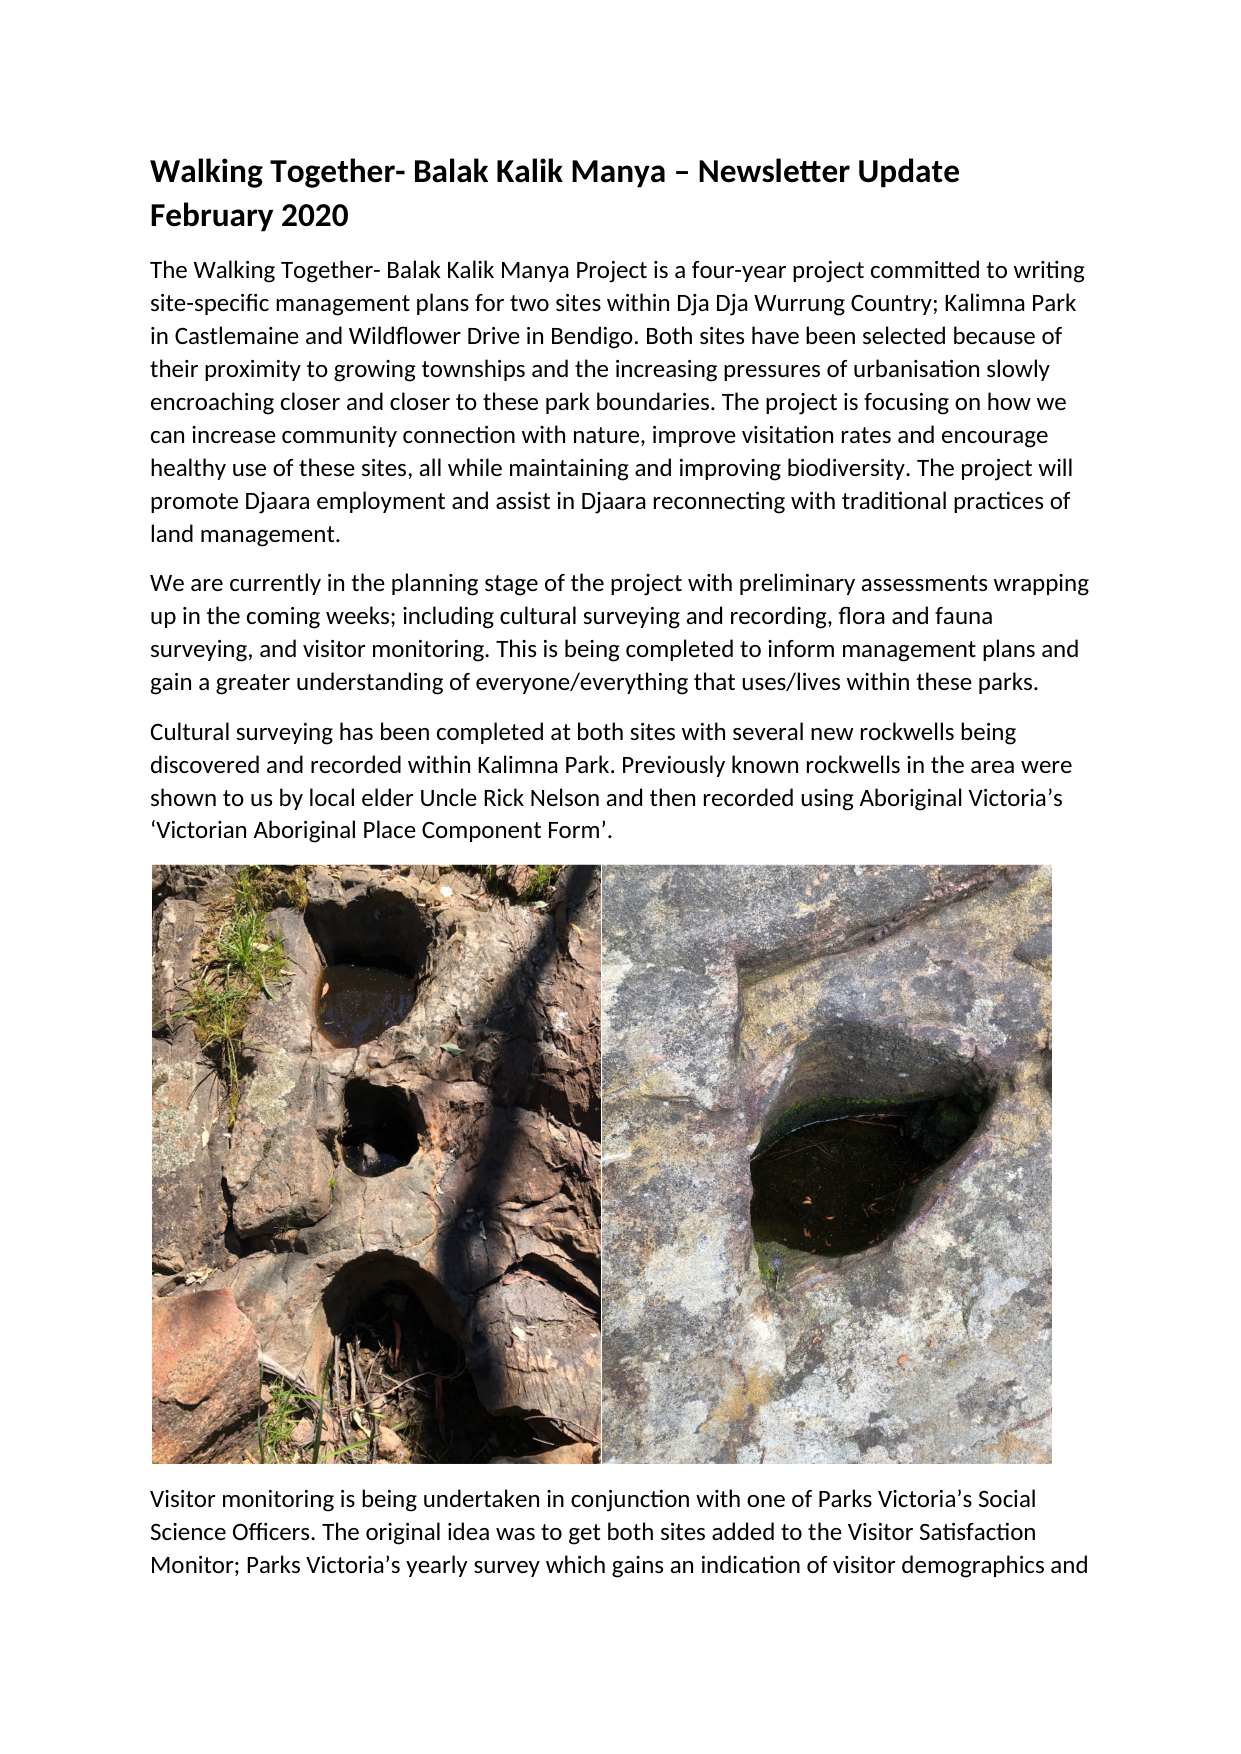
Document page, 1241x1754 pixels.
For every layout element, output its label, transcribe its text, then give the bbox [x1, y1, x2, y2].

picture [152, 865, 601, 1463]
text Walking Together- Balak Kalik Manya – Newsletter Update February 2020 [150, 150, 1090, 235]
picture [602, 865, 1052, 1463]
text Cultural surveying has been completed at both sites with several new rockwells being discovered and recorded within Kalimna Park. Previously known rockwells in the area were shown to us by local elder Uncle Rick Nelson and then recorded using Aboriginal Victoria’s ‘Victorian Aboriginal Place Component Form’. [150, 716, 1090, 845]
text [150, 1483, 1090, 1580]
text The Walking Together- Balak Kalik Manya Project is a four-year project committed to writing site-specific management plans for two sites within Dja Dja Wurrung Country; Kalimna Park in Castlemaine and Wildflower Drive in Bendigo. Both sites have been selected because of their proximity to growing townships and the increasing pressures of urbanisation slowly encroaching closer and closer to these park boundaries. The project is focusing on how we can increase community connection with nature, improve visitation rates and encourage healthy use of these sites, all while maintaining and improving biodiversity. The project will promote Djaara employment and assist in Djaara reconnecting with traditional practices of land management. [150, 254, 1090, 548]
text We are currently in the planning stage of the project with preliminary assessments wrapping up in the coming weeks; including cultural surveying and recording, flora and fauna surveying, and visitor monitoring. This is being completed to inform management plans and gain a greater understanding of everyone/everything that uses/lives within these parks. [150, 567, 1090, 697]
